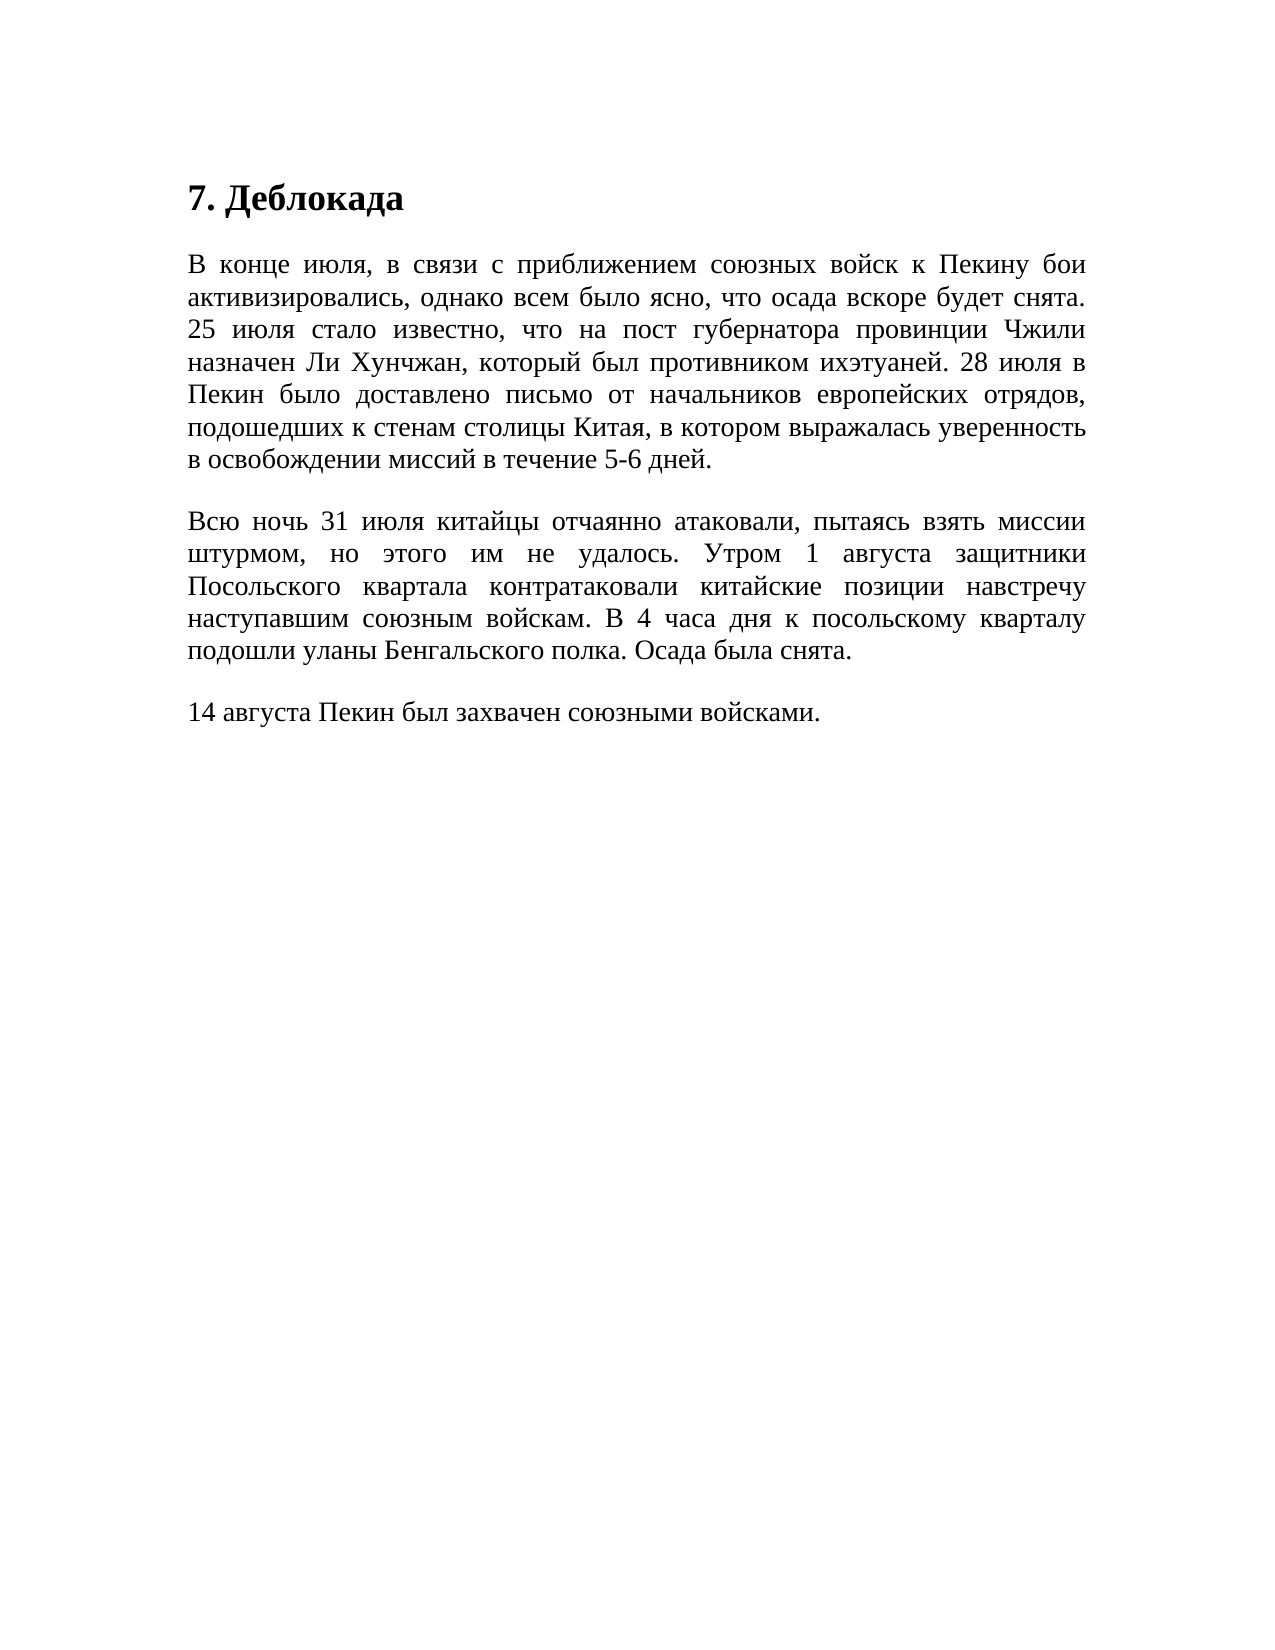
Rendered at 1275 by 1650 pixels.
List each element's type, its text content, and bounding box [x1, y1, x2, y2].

text В конце июля, в связи с приближением союзных войск к Пекину бои активизировались, однако всем было ясно, что осада вскоре будет снята. 25 июля стало известно, что на пост губернатора провинции Чжили назначен Ли Хунчжан, который был противником ихэтуаней. 28 июля в Пекин было доставлено письмо от начальников европейских отрядов, подошедших к стенам столицы Китая, в котором выражалась уверенность в освобождении миссий в течение 5-6 дней. [187, 248, 1087, 474]
list 7. Деблокада [187, 175, 1087, 218]
text 14 августа Пекин был захвачен союзными войсками. [187, 695, 1087, 728]
text Всю ночь 31 июля китайцы отчаянно атаковали, пытаясь взять миссии штурмом, но этого им не удалось. Утром 1 августа защитники Посольского квартала контратаковали китайские позиции навстречу наступавшим союзным войскам. В 4 часа дня к посольскому кварталу подошли уланы Бенгальского полка. Осада была снята. [187, 504, 1087, 666]
